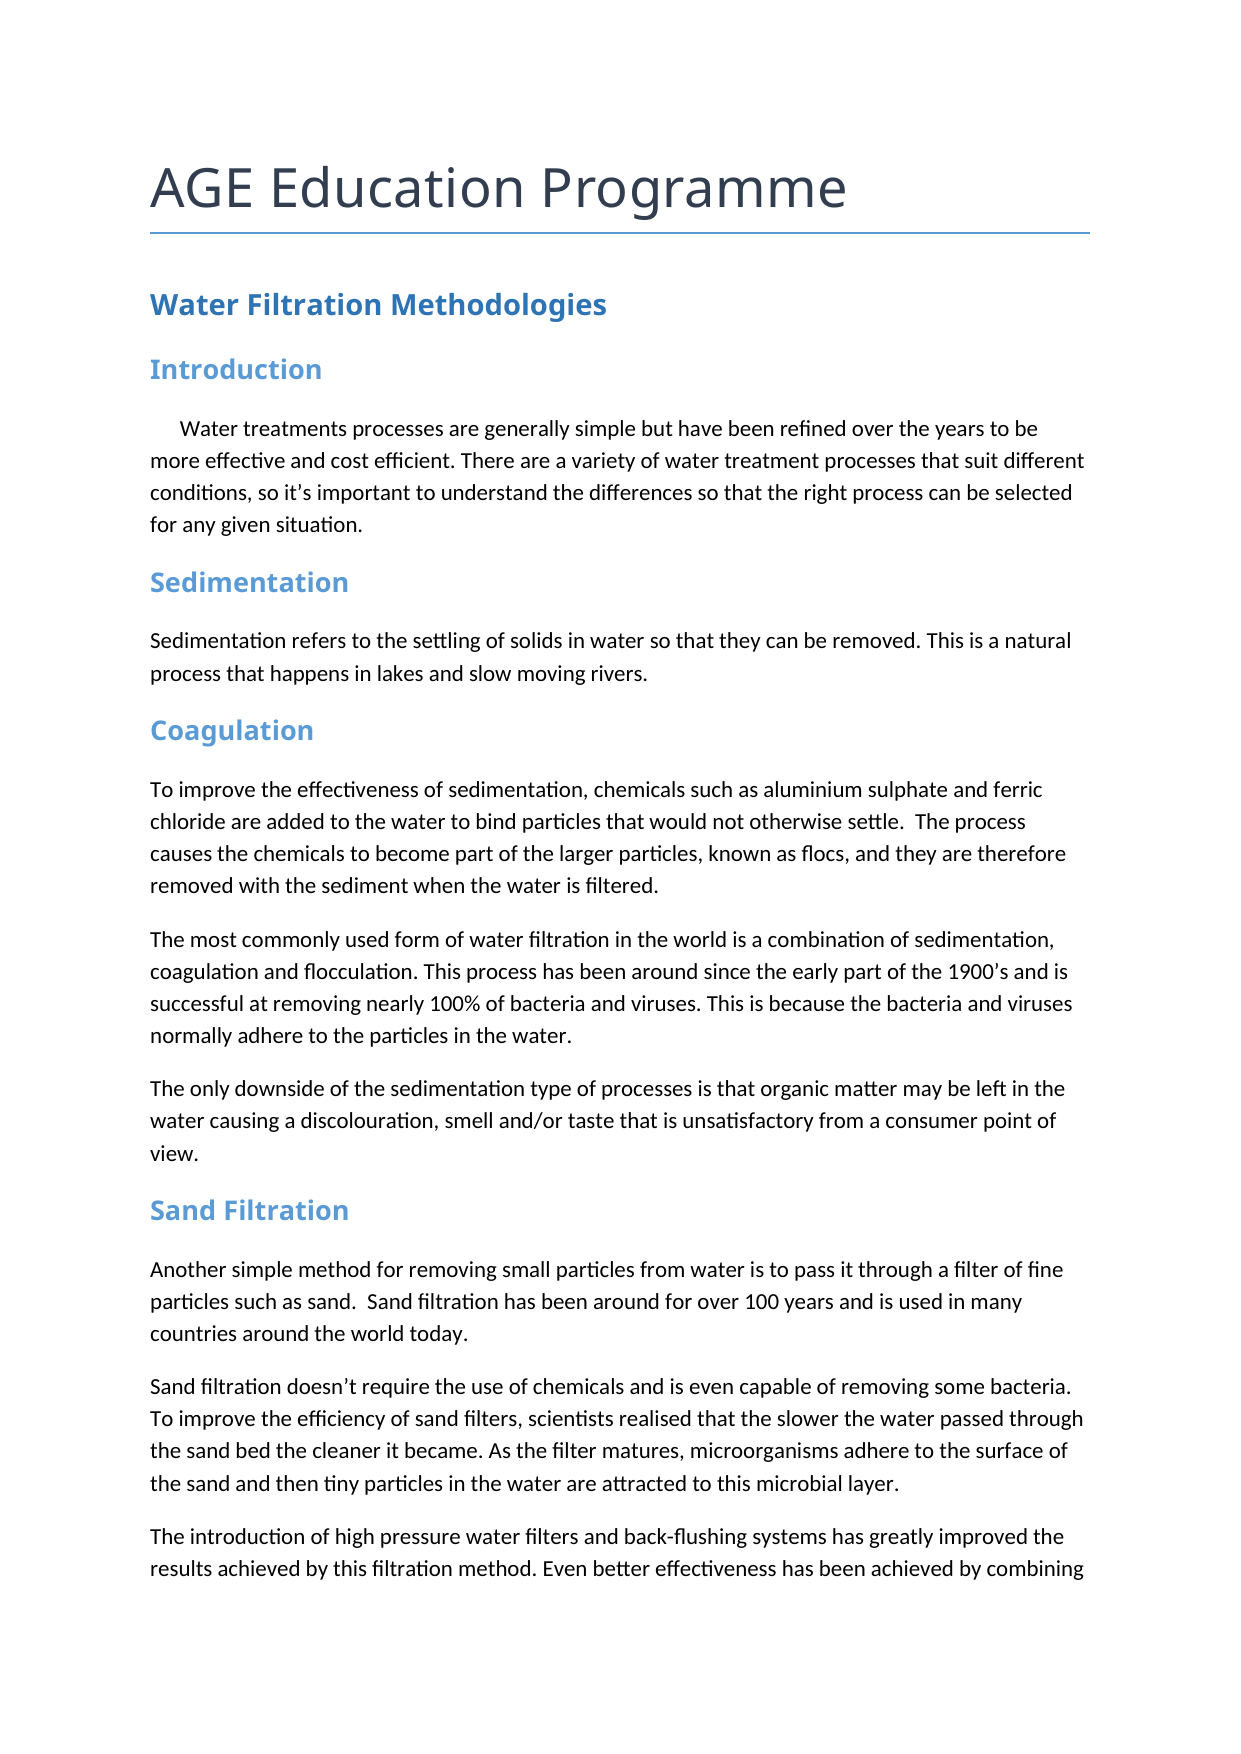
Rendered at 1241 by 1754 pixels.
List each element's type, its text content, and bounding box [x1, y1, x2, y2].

text Sand filtration doesn’t require the use of chemicals and is even capable of removing some bacteria. To improve the efficiency of sand filters, scientists realised that the slower the water passed through the sand bed the cleaner it became. As the filter matures, microorganisms adhere to the surface of the sand and then tiny particles in the water are attracted to this microbial layer. [150, 1372, 1090, 1497]
subtitle Coagulation [150, 712, 1090, 749]
title AGE Education Programme [150, 150, 1090, 232]
text Water treatments processes are generally simple but have been refined over the years to be more effective and cost efficient. There are a variety of water treatment processes that suit different conditions, so it’s important to understand the differences so that the right process can be selected for any given situation. [150, 414, 1090, 538]
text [150, 1522, 1090, 1582]
text Sedimentation refers to the settling of solids in water so that they can be removed. This is a natural process that happens in lakes and slow moving rivers. [150, 627, 1090, 687]
subtitle Sand Filtration [150, 1192, 1090, 1228]
subtitle Sedimentation [150, 563, 1090, 600]
text The only downside of the sedimentation type of processes is that organic matter may be left in the water causing a discolouration, smell and/or taste that is unsatisfactory from a consumer point of view. [150, 1074, 1090, 1167]
text The most commonly used form of water filtration in the world is a combination of sedimentation, coagulation and flocculation. This process has been around since the early part of the 1900’s and is successful at removing nearly 100% of bacteria and viruses. This is because the bacteria and viruses normally adhere to the particles in the water. [150, 925, 1090, 1049]
subtitle Introduction [150, 351, 1090, 387]
subtitle Water Filtration Methodologies [150, 284, 1090, 324]
text To improve the effectiveness of sedimentation, chemicals such as aluminium sulphate and ferric chloride are added to the water to bind particles that would not otherwise settle. The process causes the chemicals to become part of the larger particles, known as flocs, and they are therefore removed with the sediment when the water is filtered. [150, 775, 1090, 900]
text Another simple method for removing small particles from water is to pass it through a filter of fine particles such as sand. Sand filtration has been around for over 100 years and is used in many countries around the world today. [150, 1255, 1090, 1347]
